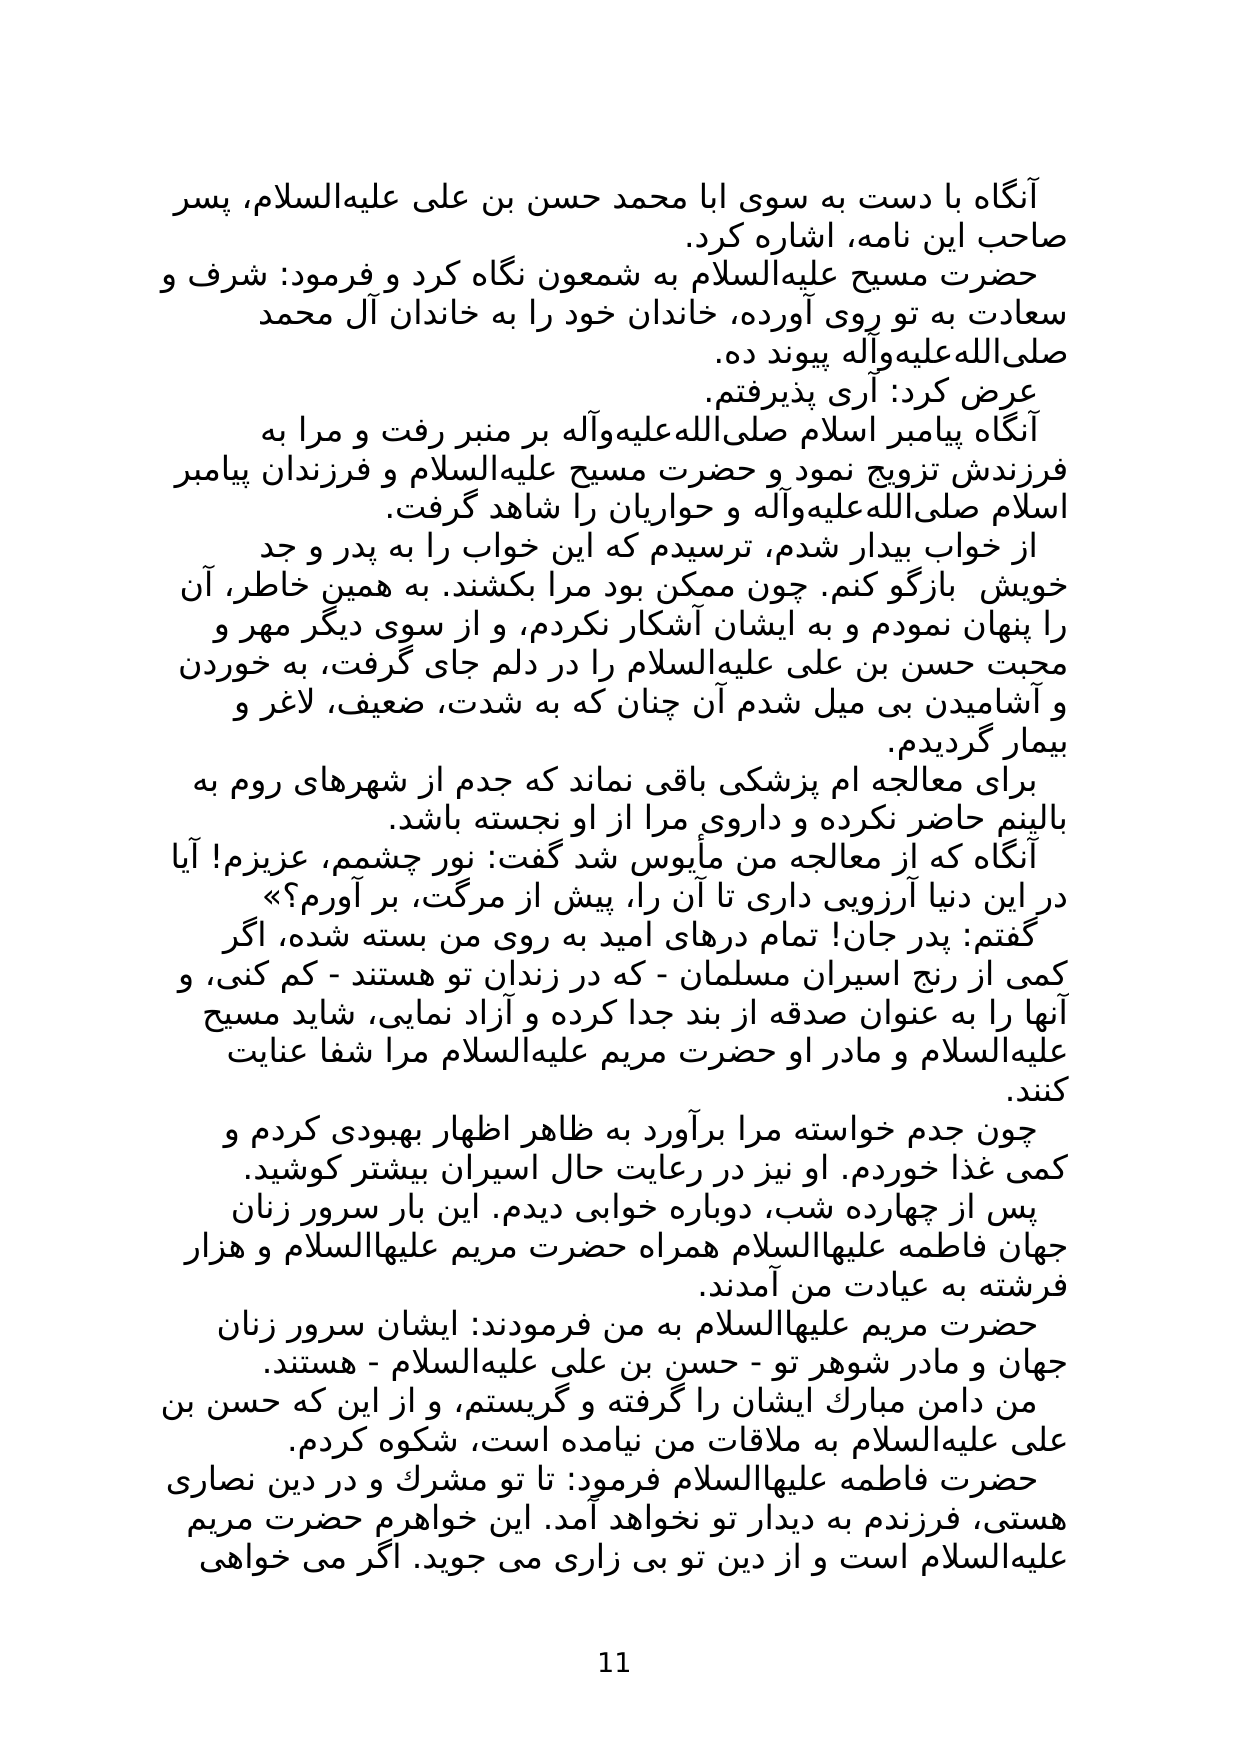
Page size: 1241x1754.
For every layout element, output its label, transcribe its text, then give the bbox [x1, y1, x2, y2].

text آنگاه كه از معالجه من مأيوس شد گفت: نور چشمم، عزيزم! آيا در اين دنيا آرزويى دارى تا آن را، پيش از مرگت، بر آورم؟» [159, 838, 1069, 915]
text آنگاه با دست به سوى ابا محمد حسن بن على عليه‌السلام، پسر صاحب اين نامه، اشاره كرد. [159, 177, 1069, 255]
text آنگاه پيامبر اسلام صلى‌الله‌عليه‌وآله بر منبر رفت و مرا به فرزندش تزويج نمود و حضرت مسيح عليه‌السلام و فرزندان پيامبر اسلام صلى‌الله‌عليه‌وآله و حواريان را شاهد گرفت. [159, 410, 1069, 527]
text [159, 1459, 1069, 1576]
text من دامن مبارك ايشان را گرفته و گريستم، و از اين كه حسن بن على عليه‌السلام به ملاقات من نيامده است، شكوه كردم. [159, 1382, 1069, 1459]
text چون جدم خواسته مرا برآورد به ظاهر اظهار بهبودى كردم و كمى غذا خوردم. او نيز در رعايت حال اسيران بيشتر كوشيد. [159, 1110, 1069, 1187]
text عرض كرد: آرى پذيرفتم. [159, 371, 1069, 410]
text حضرت مسيح عليه‌السلام به شمعون نگاه كرد و فرمود: شرف و سعادت به تو روى آورده، خاندان خود را به خاندان آل محمد صلى‌الله‌عليه‌وآله پيوند ده. [159, 255, 1069, 371]
text از خواب بيدار شدم، ترسيدم كه اين خواب را به پدر و جد خويش ‍ بازگو كنم. چون ممكن بود مرا بكشند. به همين خاطر، آن را پنهان نمودم و به ايشان آشكار نكردم، و از سوى ديگر مهر و محبت حسن بن على عليه‌السلام را در دلم جاى گرفت، به خوردن و آشاميدن بى ميل شدم آن چنان كه به شدت، ضعيف، لاغر و بيمار گرديدم. [159, 527, 1069, 760]
text حضرت مريم عليها‌السلام به من فرمودند: ايشان سرور زنان جهان و مادر شوهر تو - حسن بن على عليه‌السلام - هستند. [159, 1304, 1069, 1382]
text گفتم: پدر جان! تمام درهاى اميد به روى من بسته شده، اگر كمى از رنج اسيران مسلمان - كه در زندان تو هستند - كم كنى، و آنها را به عنوان صدقه از بند جدا كرده و آزاد نمايى، شايد مسيح عليه‌السلام و مادر او حضرت مريم عليه‌السلام مرا شفا عنايت كنند. [159, 915, 1069, 1110]
text براى معالجه ام پزشكى باقى نماند كه جدم از شهرهاى روم به بالينم حاضر نكرده و داروى مرا از او نجسته باشد. [159, 760, 1069, 838]
text پس از چهارده شب، دوباره خوابى ديدم. اين بار سرور زنان جهان فاطمه عليها‌السلام همراه حضرت مريم عليها‌السلام و هزار فرشته به عيادت من آمدند. [159, 1187, 1069, 1304]
